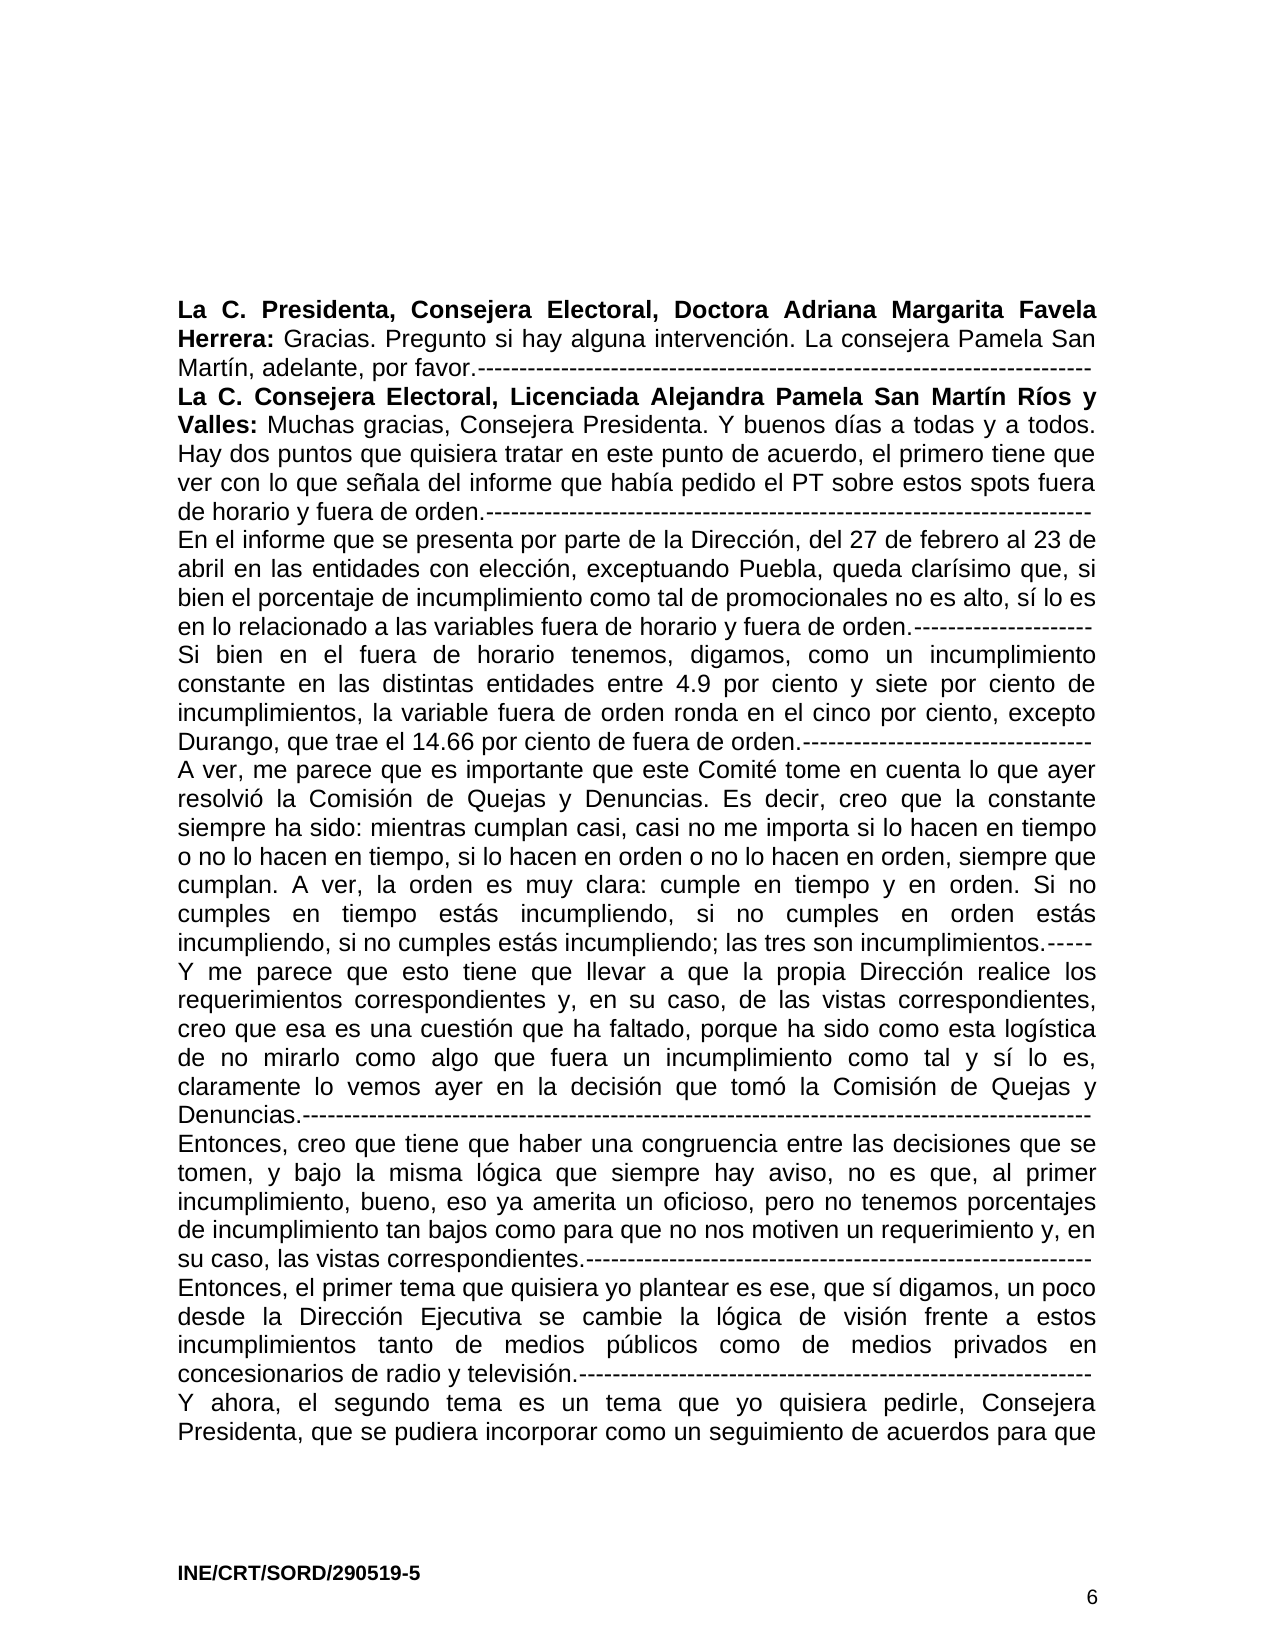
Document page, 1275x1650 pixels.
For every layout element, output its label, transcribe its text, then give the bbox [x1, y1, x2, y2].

text A ver, me parece que es importante que este Comité tome en cuenta lo que ayer resolvió la Comisión de Quejas y Denuncias. Es decir, creo que la constante siempre ha sido: mientras cumplan casi, casi no me importa si lo hacen en tiempo o no lo hacen en tiempo, si lo hacen en orden o no lo hacen en orden, siempre que cumplan. A ver, la orden es muy clara: cumple en tiempo y en orden. Si no cumples en tiempo estás incumpliendo, si no cumples en orden estás incumpliendo, si no cumples estás incumpliendo; las tres son incumplimientos. [177, 755, 1098, 957]
text Y me parece que esto tiene que llevar a que la propia Dirección realice los requerimientos correspondientes y, en su caso, de las vistas correspondientes, creo que esa es una cuestión que ha faltado, porque ha sido como esta logística de no mirarlo como algo que fuera un incumplimiento como tal y sí lo es, claramente lo vemos ayer en la decisión que tomó la Comisión de Quejas y Denuncias. [177, 957, 1098, 1129]
text La C. Presidenta, Consejera Electoral, Doctora Adriana Margarita Favela Herrera: Gracias. Pregunto si hay alguna intervención. La consejera Pamela San Martín, adelante, por favor. [177, 295, 1098, 382]
text En el informe que se presenta por parte de la Dirección, del 27 de febrero al 23 de abril en las entidades con elección, exceptuando Puebla, queda clarísimo que, si bien el porcentaje de incumplimiento como tal de promocionales no es alto, sí lo es en lo relacionado a las variables fuera de horario y fuera de orden. [177, 525, 1098, 640]
text Entonces, el primer tema que quisiera yo plantear es ese, que sí digamos, un poco desde la Dirección Ejecutiva se cambie la lógica de visión frente a estos incumplimientos tanto de medios públicos como de medios privados en concesionarios de radio y televisión. [177, 1273, 1098, 1388]
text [177, 1388, 1098, 1445]
text Entonces, creo que tiene que haber una congruencia entre las decisiones que se tomen, y bajo la misma lógica que siempre hay aviso, no es que, al primer incumplimiento, bueno, eso ya amerita un oficioso, pero no tenemos porcentajes de incumplimiento tan bajos como para que no nos motiven un requerimiento y, en su caso, las vistas correspondientes. [177, 1129, 1098, 1273]
text Si bien en el fuera de horario tenemos, digamos, como un incumplimiento constante en las distintas entidades entre 4.9 por ciento y siete por ciento de incumplimientos, la variable fuera de orden ronda en el cinco por ciento, excepto Durango, que trae el 14.66 por ciento de fuera de orden. [177, 640, 1098, 755]
text La C. Consejera Electoral, Licenciada Alejandra Pamela San Martín Ríos y Valles: Muchas gracias, Consejera Presidenta. Y buenos días a todas y a todos. Hay dos puntos que quisiera tratar en este punto de acuerdo, el primero tiene que ver con lo que señala del informe que había pedido el PT sobre estos spots fuera de horario y fuera de orden. [177, 382, 1098, 525]
